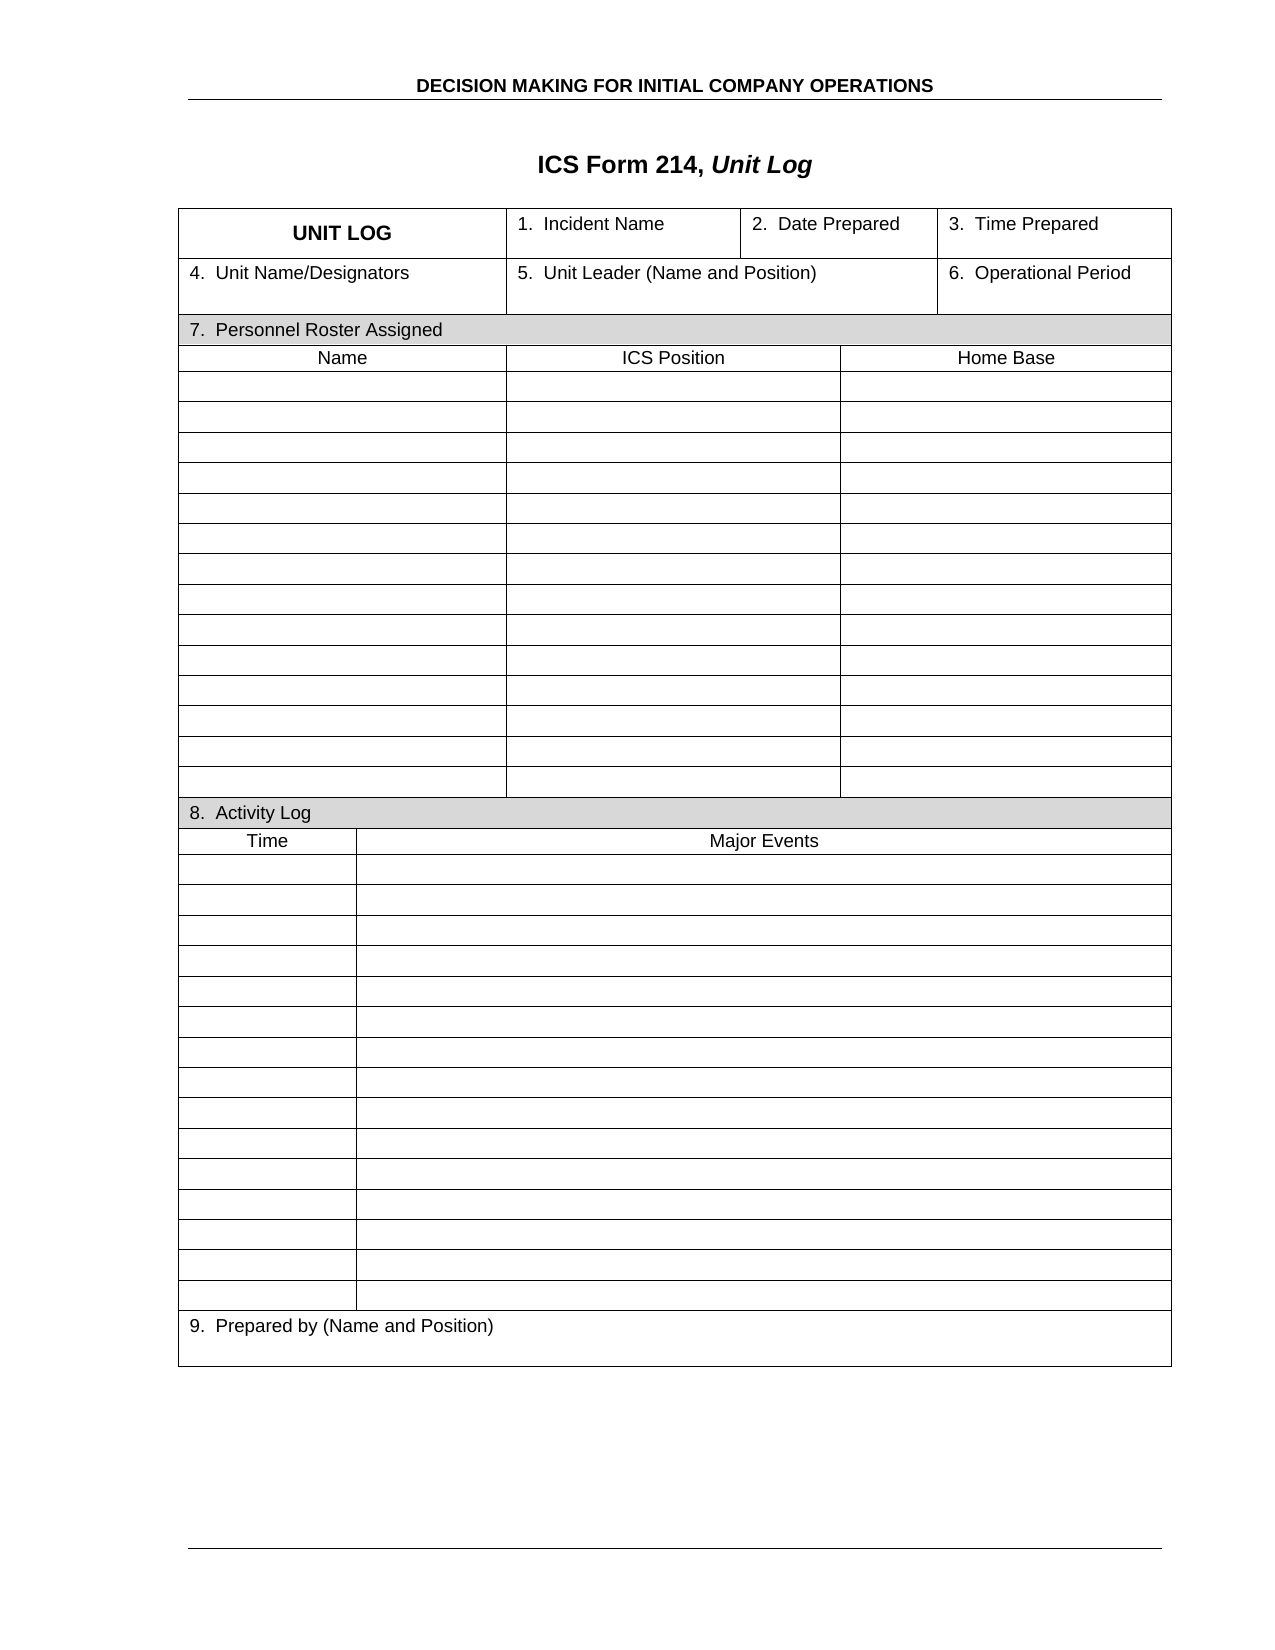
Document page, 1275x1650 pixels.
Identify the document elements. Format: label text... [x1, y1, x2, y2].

table_cell [179, 767, 506, 797]
table_cell [841, 372, 1171, 401]
table_cell [357, 1220, 1171, 1249]
table_cell [841, 524, 1171, 553]
table_cell [179, 1038, 356, 1067]
table_cell Time [179, 829, 356, 854]
table_cell [179, 615, 506, 644]
table_cell [841, 615, 1171, 644]
table_cell 7. Personnel Roster Assigned [179, 315, 1171, 344]
table_cell [357, 977, 1171, 1006]
table_cell [357, 1007, 1171, 1036]
table_cell [507, 463, 840, 492]
table_cell [507, 767, 840, 797]
table_header 3. Time Prepared [938, 209, 1171, 257]
table_cell [507, 615, 840, 644]
table_cell [179, 524, 506, 553]
table_cell [841, 706, 1171, 736]
table_cell [507, 646, 840, 675]
table_cell ICS Position [507, 346, 840, 371]
table_cell [179, 916, 356, 945]
table_cell [179, 706, 506, 736]
table_cell [179, 977, 356, 1006]
table_cell [841, 737, 1171, 766]
table_cell [507, 585, 840, 614]
table_cell [507, 737, 840, 766]
table_cell [507, 433, 840, 462]
table_cell [179, 946, 356, 976]
table_cell [357, 855, 1171, 884]
table_cell 5. Unit Leader (Name and Position) [507, 259, 937, 314]
table_cell [179, 1129, 356, 1158]
table_cell [179, 463, 506, 492]
table_cell [357, 1068, 1171, 1097]
table_cell [179, 1068, 356, 1097]
table_cell [179, 885, 356, 915]
table_cell 9. Prepared by (Name and Position) [179, 1311, 1171, 1366]
table_cell [179, 646, 506, 675]
table_cell [841, 585, 1171, 614]
table_cell [507, 494, 840, 523]
table_cell [841, 554, 1171, 584]
table_cell [841, 494, 1171, 523]
table_cell Major Events [357, 829, 1171, 854]
table_cell [507, 676, 840, 705]
table_cell [179, 494, 506, 523]
table_cell [179, 1281, 356, 1310]
table_cell [507, 402, 840, 432]
table_cell [507, 554, 840, 584]
table_header UNIT LOG [179, 209, 506, 257]
table_cell [179, 1159, 356, 1188]
table_header 2. Date Prepared [741, 209, 937, 257]
table_cell [179, 554, 506, 584]
table_cell [507, 706, 840, 736]
table_cell [357, 1038, 1171, 1067]
table_cell [841, 433, 1171, 462]
table_cell [357, 1159, 1171, 1188]
table_cell [357, 916, 1171, 945]
table_cell [179, 1098, 356, 1128]
table_cell [357, 1281, 1171, 1310]
table_cell 4. Unit Name/Designators [179, 259, 506, 314]
table_header 1. Incident Name [507, 209, 740, 257]
table_cell [357, 885, 1171, 915]
table_cell 8. Activity Log [179, 798, 1171, 828]
table_cell [179, 372, 506, 401]
table_cell [357, 1190, 1171, 1219]
table_cell [507, 524, 840, 553]
table_cell [179, 585, 506, 614]
table_cell [179, 1190, 356, 1219]
table_cell [841, 676, 1171, 705]
table_cell [179, 433, 506, 462]
table_cell [179, 1007, 356, 1036]
table_cell [357, 1098, 1171, 1128]
table_cell [507, 372, 840, 401]
table_cell [357, 1250, 1171, 1280]
table_cell Name [179, 346, 506, 371]
table_cell Home Base [841, 346, 1171, 371]
table_cell [179, 855, 356, 884]
table_cell [179, 1250, 356, 1280]
table_cell [179, 1220, 356, 1249]
table_cell [841, 402, 1171, 432]
table_cell [179, 676, 506, 705]
table_cell [357, 1129, 1171, 1158]
table_cell [179, 737, 506, 766]
table_cell [841, 767, 1171, 797]
table_cell [841, 463, 1171, 492]
title ICS Form 214, Unit Log [187, 150, 1162, 179]
table_cell 6. Operational Period [938, 259, 1171, 314]
table_cell [179, 402, 506, 432]
table_cell [357, 946, 1171, 976]
table_cell [841, 646, 1171, 675]
